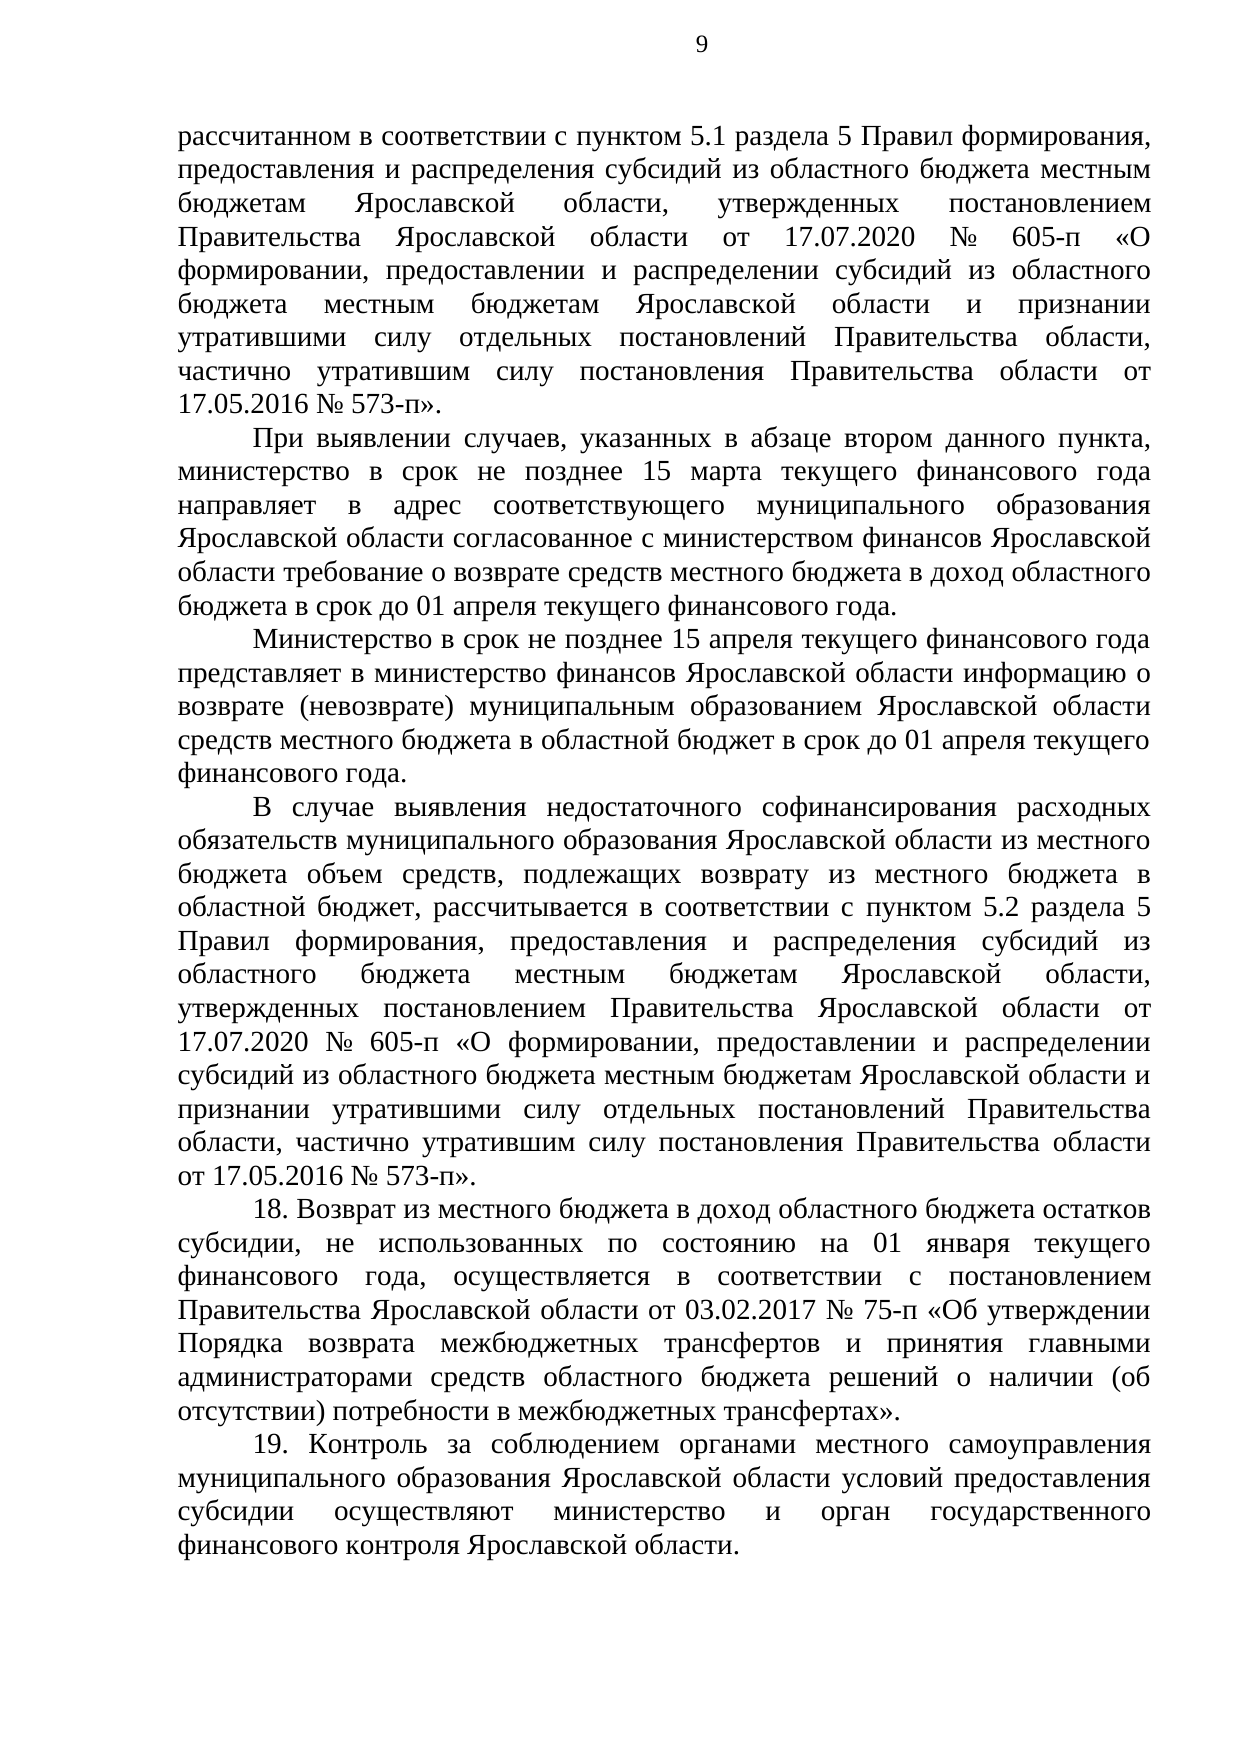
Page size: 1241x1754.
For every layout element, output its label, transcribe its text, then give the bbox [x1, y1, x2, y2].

text 19. Контроль за соблюдением органами местного самоуправления муниципального образования Ярославской области условий предоставления субсидии осуществляют министерство и орган государственного финансового контроля Ярославской области. [177, 1426, 1152, 1560]
text 18. Возврат из местного бюджета в доход областного бюджета остатков субсидии, не использованных по состоянию на 01 января текущего финансового года, осуществляется в соответствии с постановлением Правительства Ярославской области от 03.02.2017 № 75-п «Об утверждении Порядка возврата межбюджетных трансфертов и принятия главными администраторами средств областного бюджета решений о наличии (об отсутствии) потребности в межбюджетных трансфертах». [177, 1191, 1152, 1426]
text При выявлении случаев, указанных в абзаце втором данного пункта, министерство в срок не позднее 15 марта текущего финансового года направляет в адрес соответствующего муниципального образования Ярославской области согласованное с министерством финансов Ярославской области требование о возврате средств местного бюджета в доход областного бюджета в срок до 01 апреля текущего финансового года. [177, 420, 1152, 621]
text В случае выявления недостаточного софинансирования расходных обязательств муниципального образования Ярославской области из местного бюджета объем средств, подлежащих возврату из местного бюджета в областной бюджет, рассчитывается в соответствии с пунктом 5.2 раздела 5 Правил формирования, предоставления и распределения субсидий из областного бюджета местным бюджетам Ярославской области, утвержденных постановлением Правительства Ярославской области от 17.07.2020 № 605-п «О формировании, предоставлении и распределении субсидий из областного бюджета местным бюджетам Ярославской области и признании утратившими силу отдельных постановлений Правительства области, частично утратившим силу постановления Правительства области от 17.05.2016 № 573-п». [177, 789, 1152, 1191]
text Министерство в срок не позднее 15 апреля текущего финансового года представляет в министерство финансов Ярославской области информацию о возврате (невозврате) муниципальным образованием Ярославской области средств местного бюджета в областной бюджет в срок до 01 апреля текущего финансового года. [177, 621, 1152, 789]
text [177, 118, 1152, 420]
